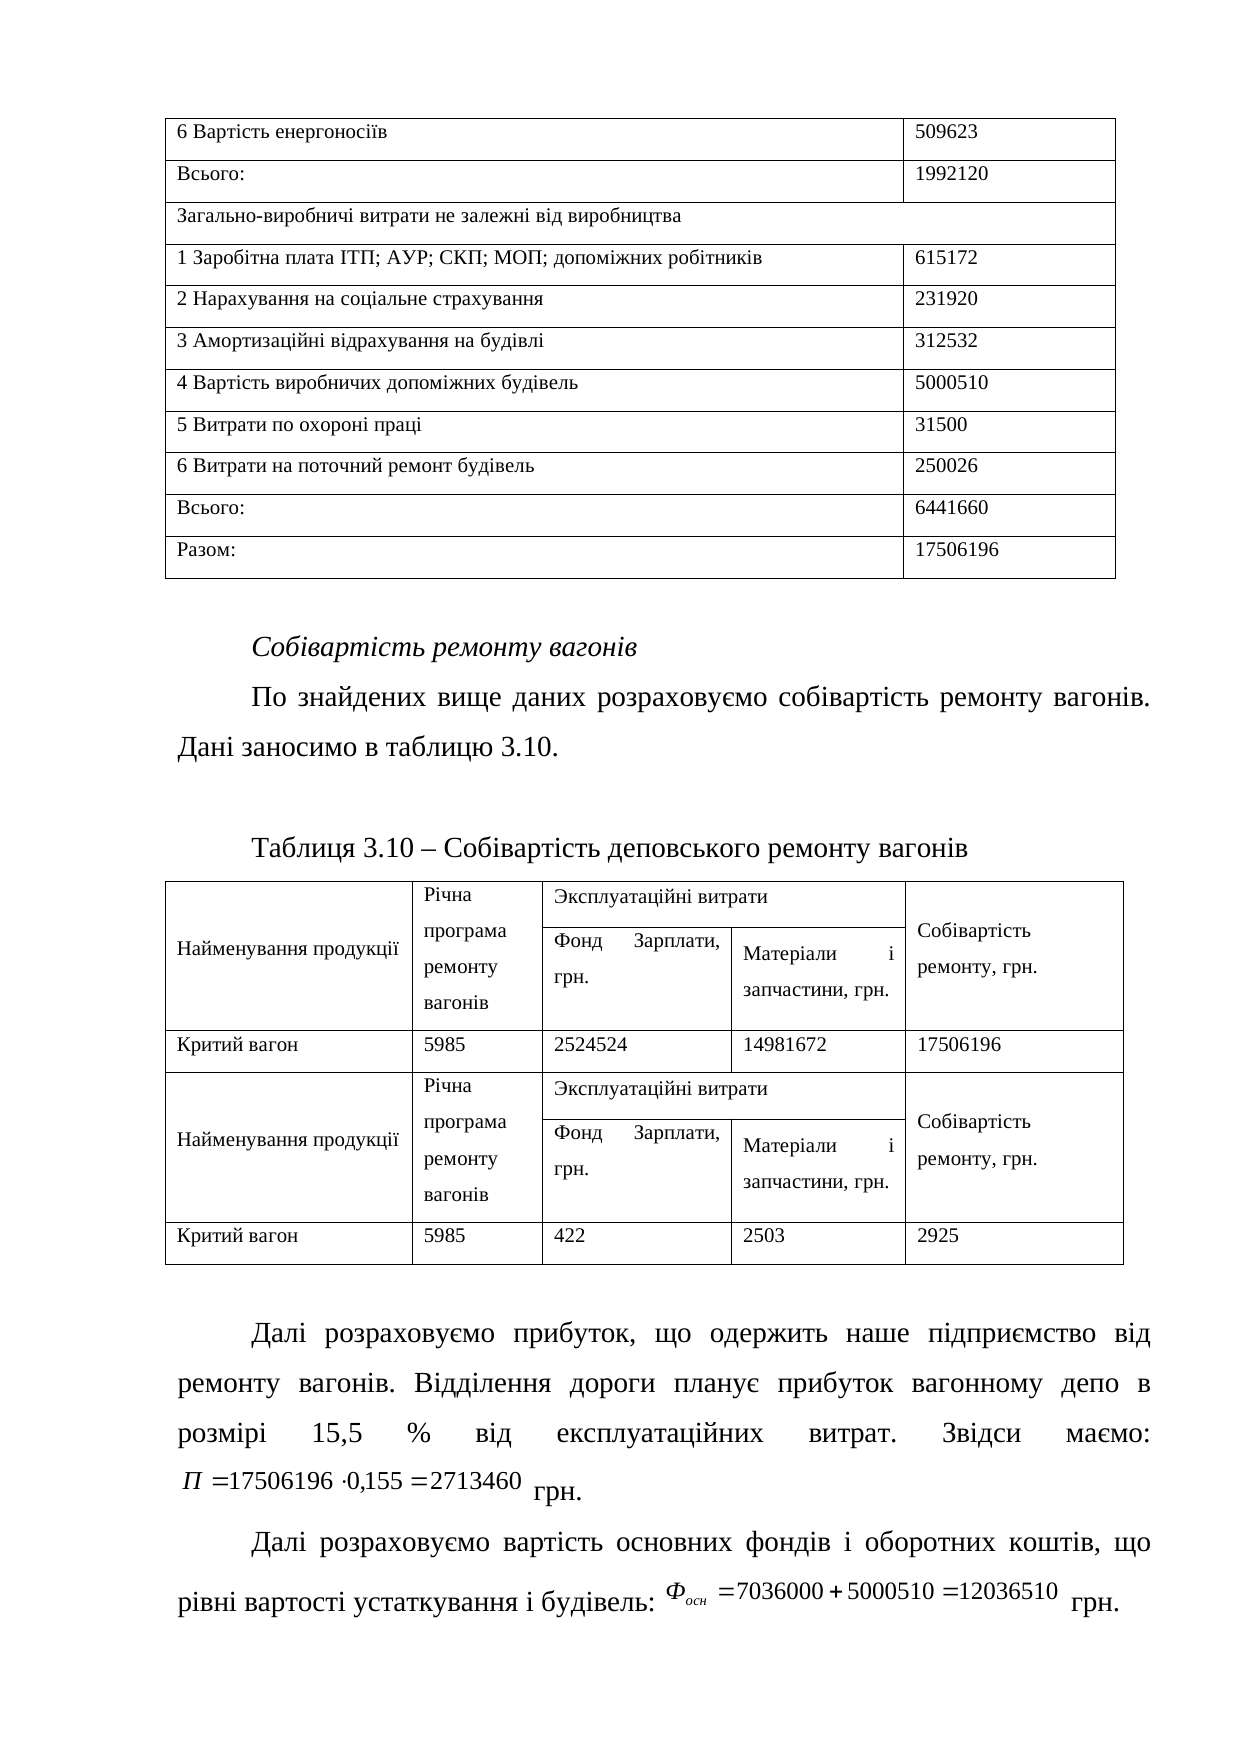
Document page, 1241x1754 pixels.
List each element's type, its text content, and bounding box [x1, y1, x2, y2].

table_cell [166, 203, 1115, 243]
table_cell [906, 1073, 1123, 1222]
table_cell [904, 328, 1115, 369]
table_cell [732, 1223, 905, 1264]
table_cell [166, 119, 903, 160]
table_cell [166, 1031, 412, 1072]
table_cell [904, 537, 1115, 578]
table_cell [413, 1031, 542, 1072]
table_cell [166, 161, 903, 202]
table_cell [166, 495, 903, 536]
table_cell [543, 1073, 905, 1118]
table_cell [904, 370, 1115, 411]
text Таблиця 3.10 – Собівартість деповського ремонту вагонів [177, 830, 1152, 864]
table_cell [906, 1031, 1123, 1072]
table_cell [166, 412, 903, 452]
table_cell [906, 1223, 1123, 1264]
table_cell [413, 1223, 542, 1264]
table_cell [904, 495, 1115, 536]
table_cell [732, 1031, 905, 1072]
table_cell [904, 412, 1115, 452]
text Далі розраховуємо вартість основних фондів і оборотних коштів, що рівні вартості устаткування і будівель: грн. [177, 1524, 1152, 1618]
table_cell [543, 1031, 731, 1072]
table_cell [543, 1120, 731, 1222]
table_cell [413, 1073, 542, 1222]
text Собівартість ремонту вагонів [177, 629, 1152, 662]
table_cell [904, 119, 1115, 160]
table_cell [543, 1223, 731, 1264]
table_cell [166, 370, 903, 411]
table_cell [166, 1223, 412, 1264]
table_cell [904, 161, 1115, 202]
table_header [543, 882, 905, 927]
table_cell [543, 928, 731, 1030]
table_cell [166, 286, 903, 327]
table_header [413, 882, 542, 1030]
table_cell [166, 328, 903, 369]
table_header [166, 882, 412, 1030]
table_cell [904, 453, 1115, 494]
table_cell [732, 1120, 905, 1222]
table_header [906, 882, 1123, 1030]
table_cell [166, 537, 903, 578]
text По знайдених вище даних розраховуємо собівартість ремонту вагонів. Дані заносимо в таблицю 3.10. [177, 679, 1152, 763]
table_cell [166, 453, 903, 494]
text Далі розраховуємо прибуток, що одержить наше підприємство від ремонту вагонів. Відділення дороги планує прибуток вагонному депо в розмірі 15,5 % від експлуатаційних витрат. Звідси маємо: грн. [177, 1315, 1152, 1507]
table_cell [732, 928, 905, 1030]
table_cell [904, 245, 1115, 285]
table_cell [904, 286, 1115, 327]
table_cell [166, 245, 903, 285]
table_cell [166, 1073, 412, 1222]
